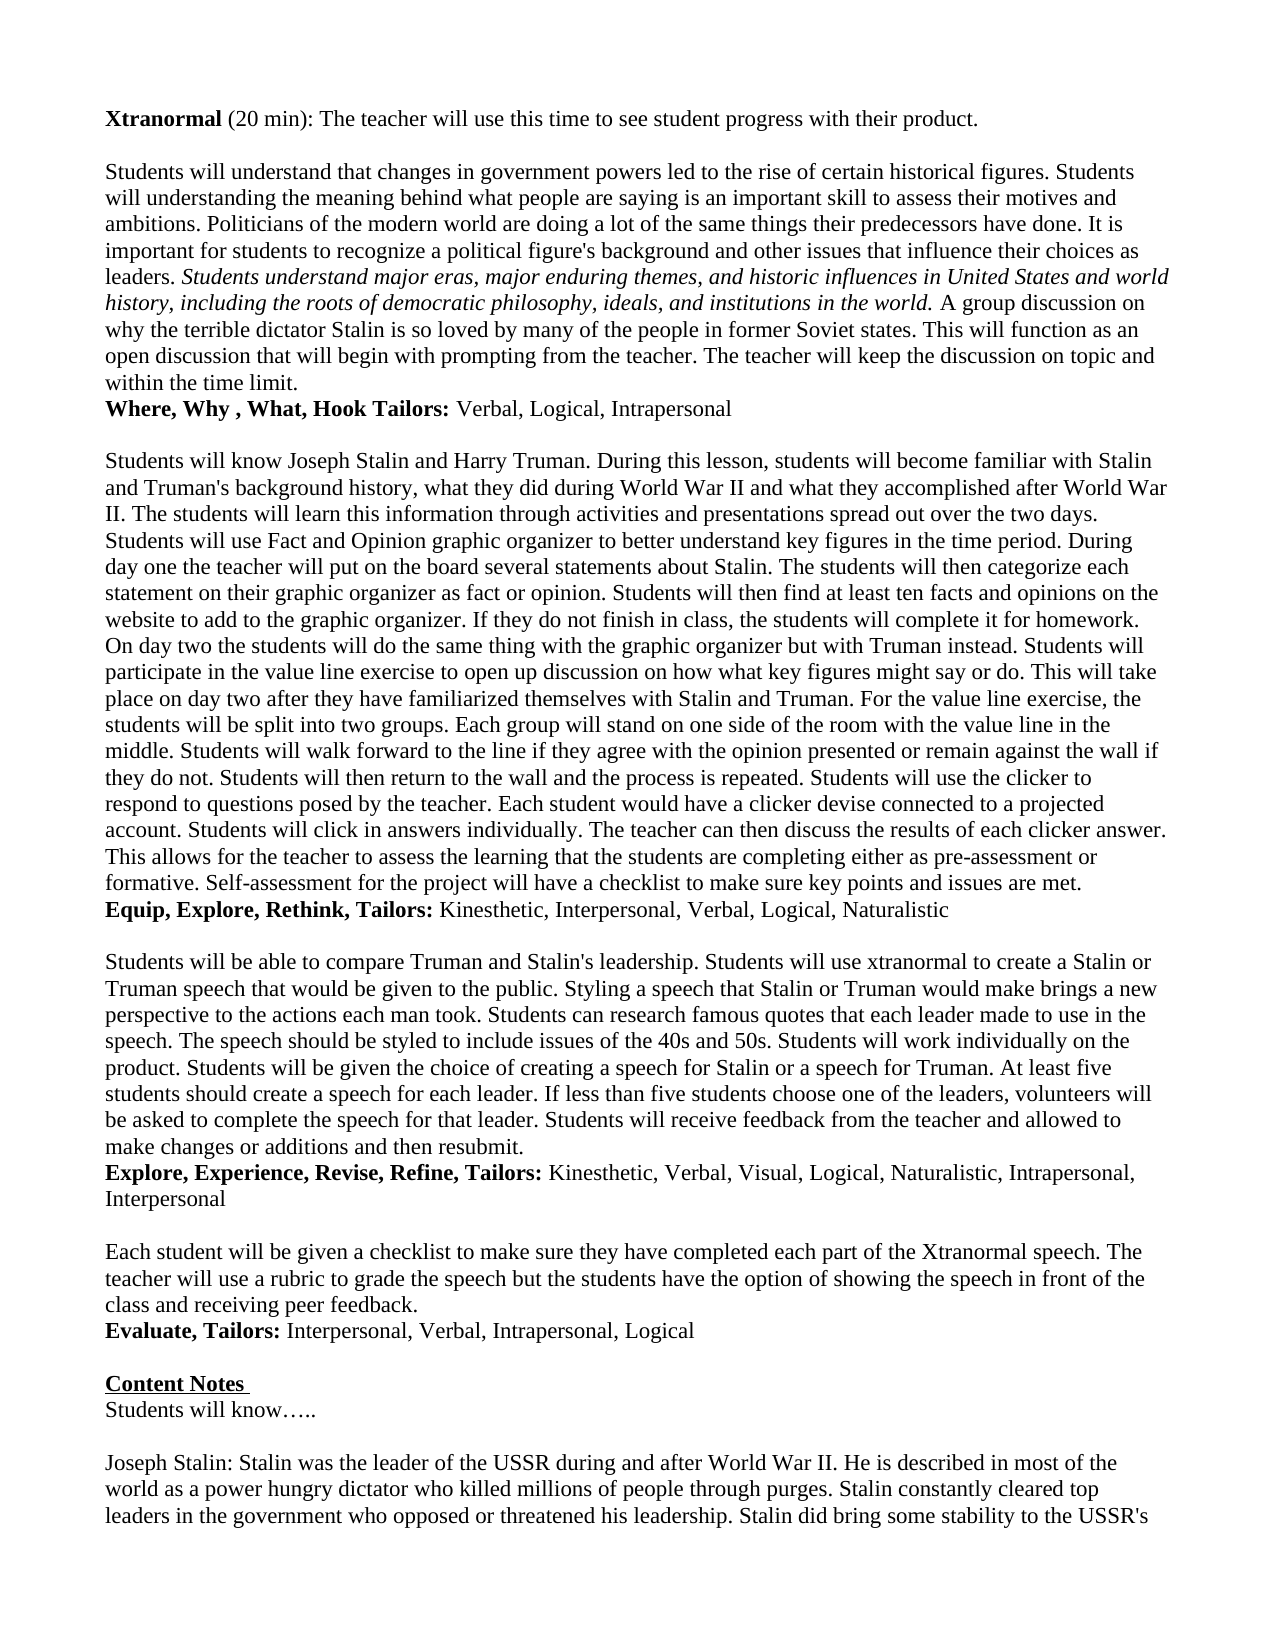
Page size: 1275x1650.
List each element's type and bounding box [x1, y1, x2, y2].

text [105, 105, 1170, 1528]
